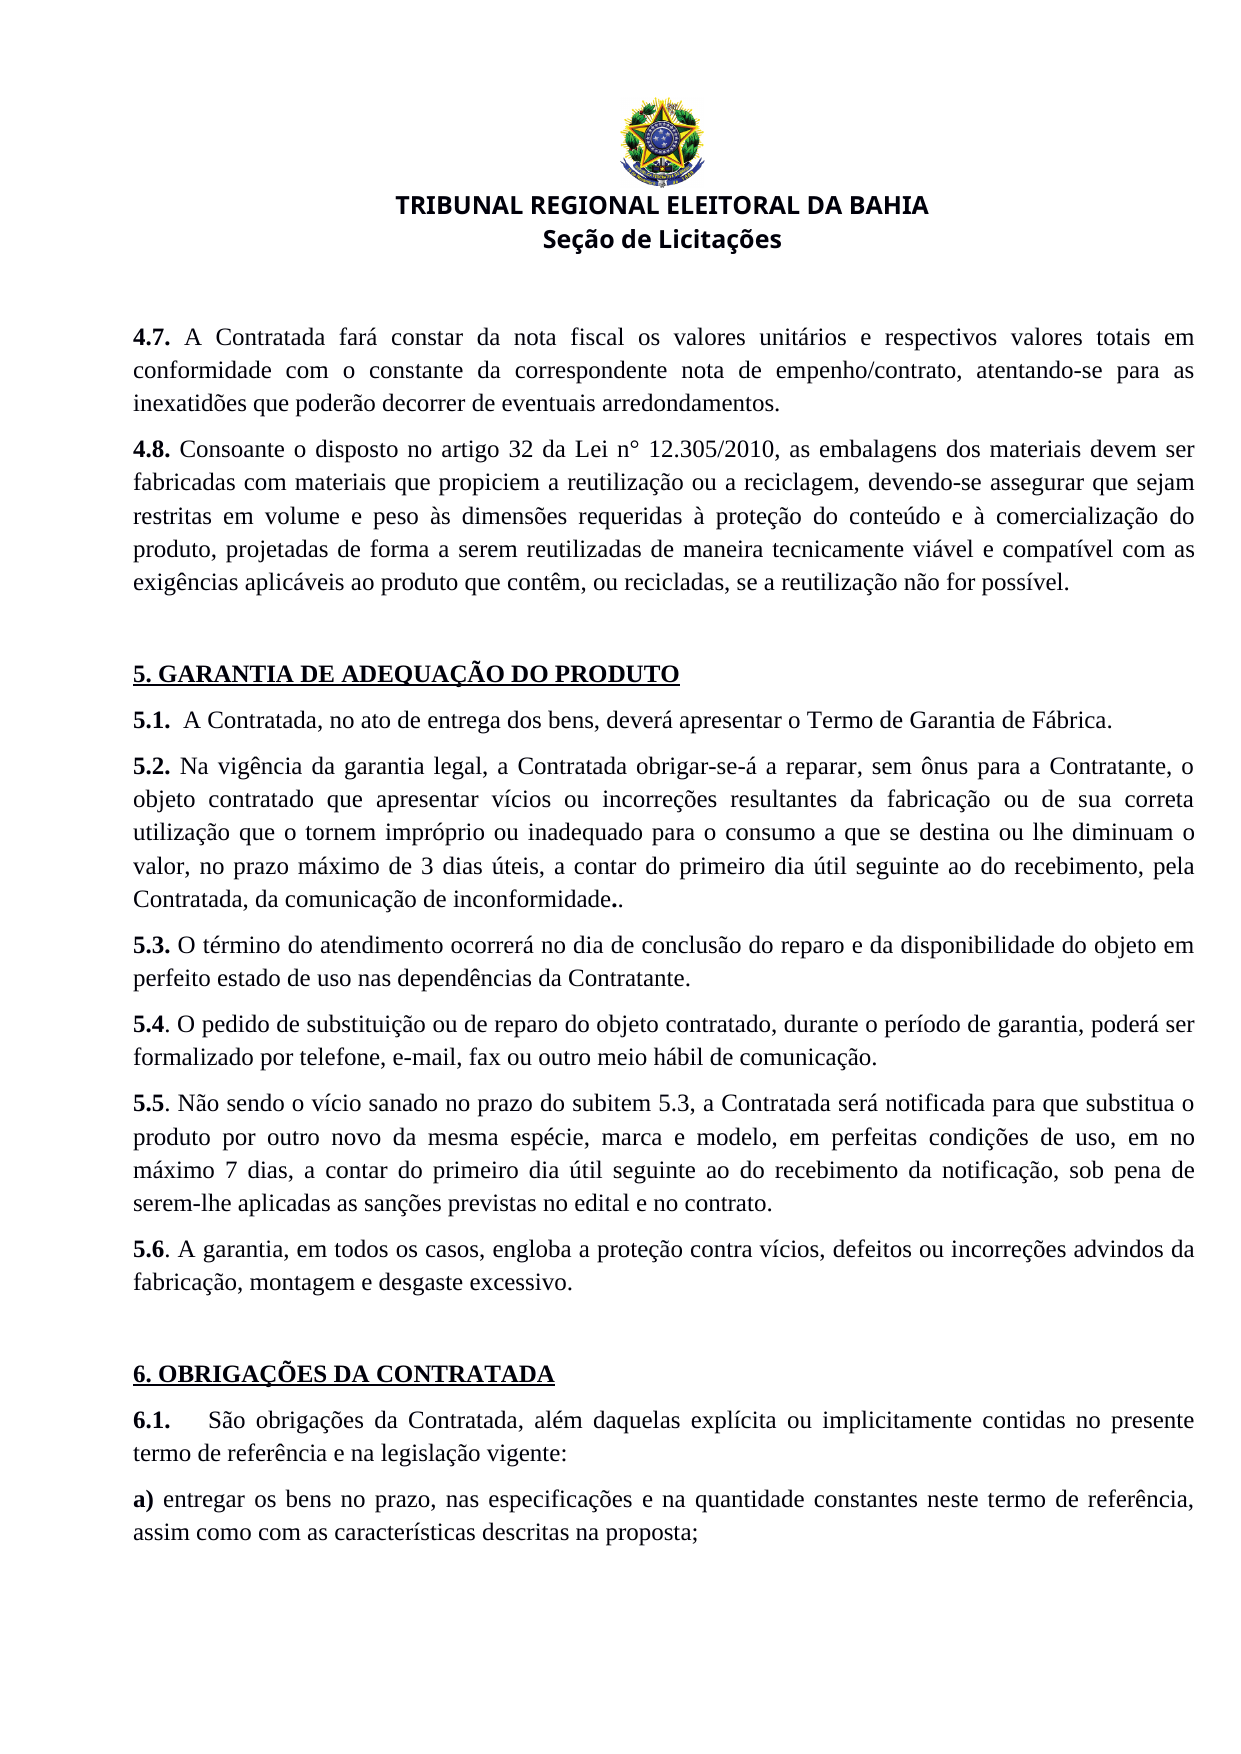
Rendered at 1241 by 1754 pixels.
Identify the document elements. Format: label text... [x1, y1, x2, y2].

text 6. OBRIGAÇÕES DA CONTRATADA [133, 1356, 1196, 1389]
text 5.3. O término do atendimento ocorrerá no dia de conclusão do reparo e da disponibilidade do objeto em perfeito estado de uso nas dependências da Contratante. [133, 927, 1196, 993]
text 4.7. A Contratada fará constar da nota fiscal os valores unitários e respectivos valores totais em conformidade com o constante da correspondente nota de empenho/contrato, atentando-se para as inexatidões que poderão decorrer de eventuais arredondamentos. [133, 318, 1196, 418]
text 5.4. O pedido de substituição ou de reparo do objeto contratado, durante o período de garantia, poderá ser formalizado por telefone, e-mail, fax ou outro meio hábil de comunicação. [133, 1006, 1196, 1072]
text 4.8. Consoante o disposto no artigo 32 da Lei n° 12.305/2010, as embalagens dos materiais devem ser fabricadas com materiais que propiciem a reutilização ou a reciclagem, devendo-se assegurar que sejam restritas em volume e peso às dimensões requeridas à proteção do conteúdo e à comercialização do produto, projetadas de forma a serem reutilizadas de maneira tecnicamente viável e compatível com as exigências aplicáveis ao produto que contêm, ou recicladas, se a reutilização não for possível. [133, 431, 1196, 597]
text 5. GARANTIA DE ADEQUAÇÃO DO PRODUTO [133, 656, 1196, 689]
text a) entregar os bens no prazo, nas especificações e na quantidade constantes neste termo de referência, assim como com as características descritas na proposta; [133, 1481, 1196, 1547]
text 5.2. Na vigência da garantia legal, a Contratada obrigar-se-á a reparar, sem ônus para a Contratante, o objeto contratado que apresentar vícios ou incorreções resultantes da fabricação ou de sua correta utilização que o tornem impróprio ou inadequado para o consumo a que se destina ou lhe diminuam o valor, no prazo máximo de 3 dias úteis, a contar do primeiro dia útil seguinte ao do recebimento, pela Contratada, da comunicação de inconformidade.. [133, 747, 1196, 914]
text 5.1. A Contratada, no ato de entrega dos bens, deverá apresentar o Termo de Garantia de Fábrica. [133, 702, 1196, 735]
text 5.6. A garantia, em todos os casos, engloba a proteção contra vícios, defeitos ou incorreções advindos da fabricação, montagem e desgaste excessivo. [133, 1231, 1196, 1297]
text 6.1. São obrigações da Contratada, além daquelas explícita ou implicitamente contidas no presente termo de referência e na legislação vigente: [133, 1402, 1196, 1468]
text 5.5. Não sendo o vício sanado no prazo do subitem 5.3, a Contratada será notificada para que substitua o produto por outro novo da mesma espécie, marca e modelo, em perfeitas condições de uso, em no máximo 7 dias, a contar do primeiro dia útil seguinte ao do recebimento da notificação, sob pena de serem-lhe aplicadas as sanções previstas no edital e no contrato. [133, 1085, 1196, 1218]
